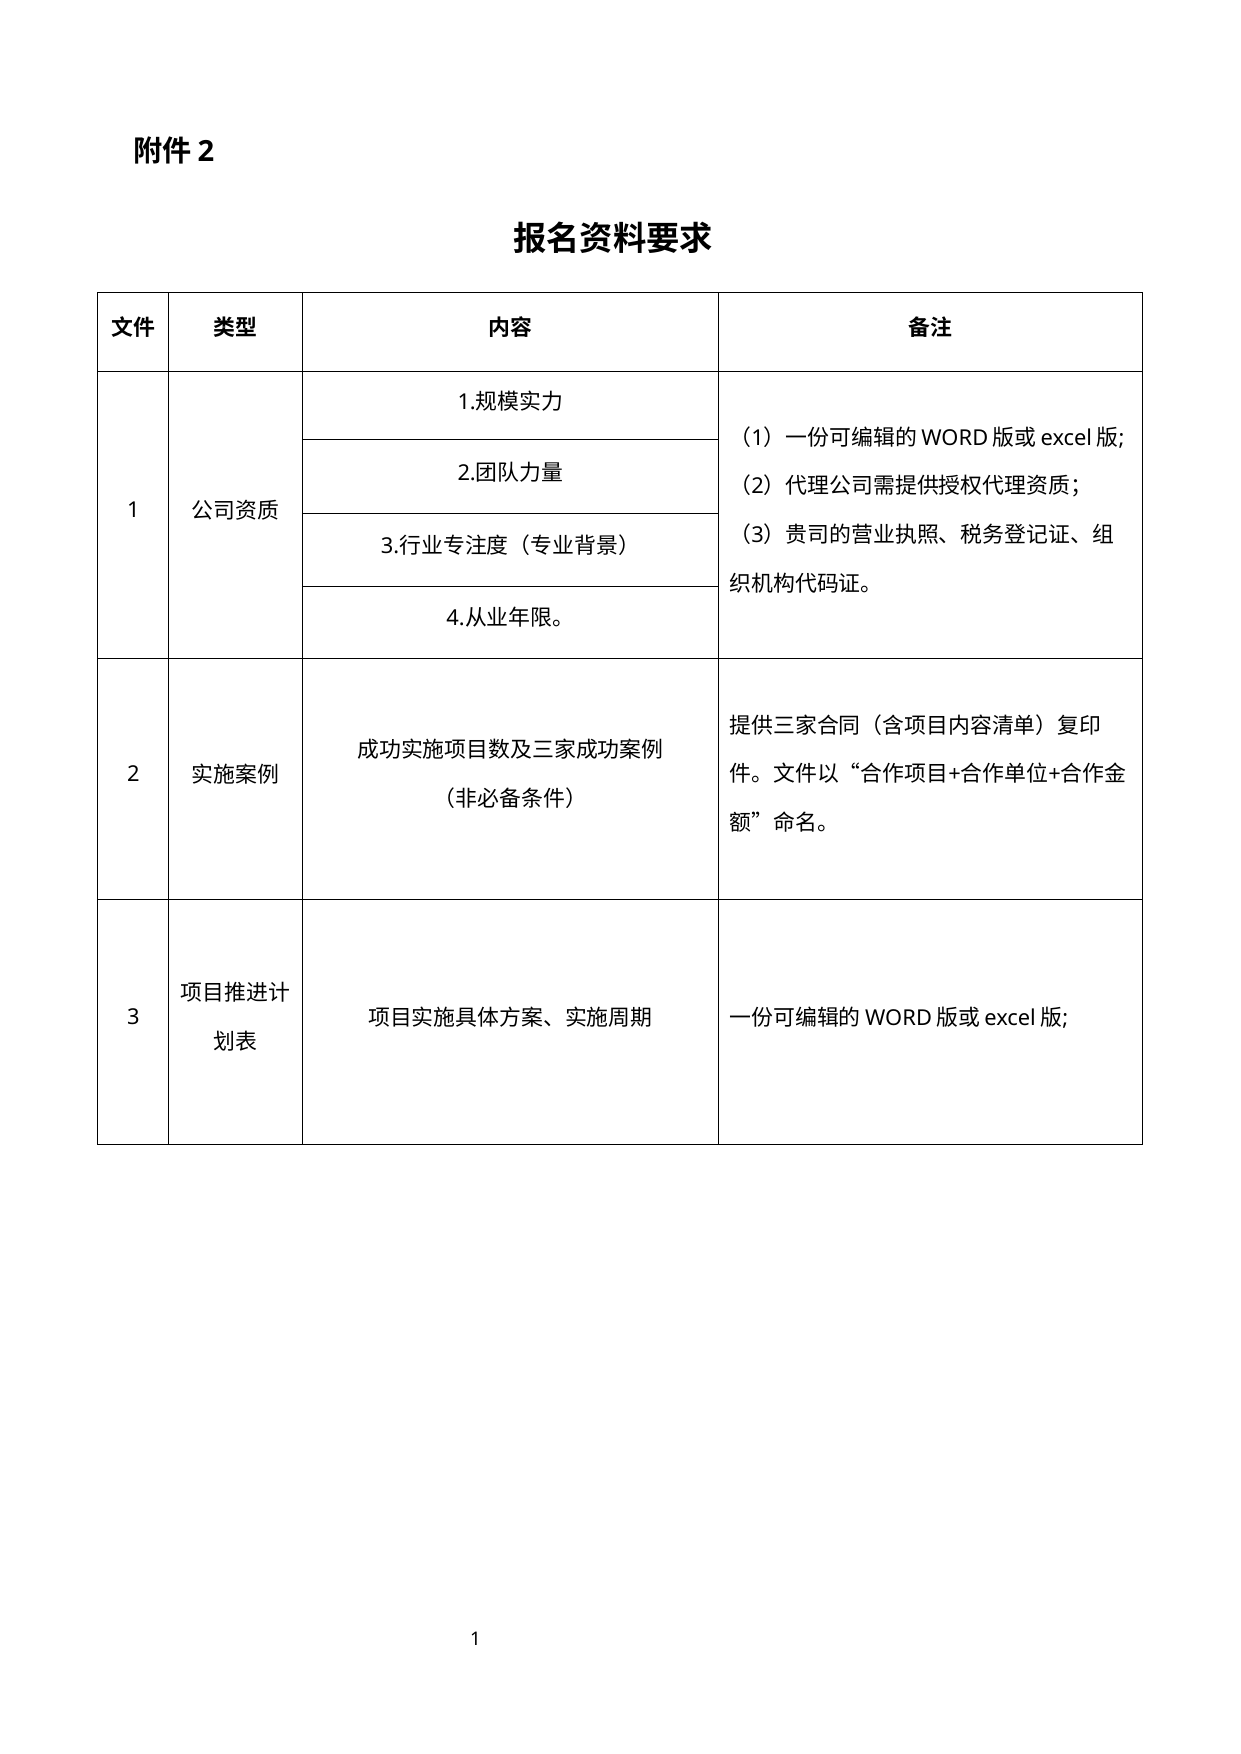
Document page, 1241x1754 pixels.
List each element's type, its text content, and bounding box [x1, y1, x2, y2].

text 报名资料要求 [133, 203, 1092, 268]
table_header 文件 [98, 293, 168, 371]
table_cell 公司资质 [169, 372, 302, 658]
table_header 内容 [303, 293, 718, 371]
table_cell 项目实施具体方案、实施周期 [303, 900, 718, 1144]
table_cell 2.团队力量 [303, 440, 718, 513]
table_cell 1.规模实力 [303, 372, 718, 439]
table_header 类型 [169, 293, 302, 371]
table_cell 4.从业年限。 [303, 587, 718, 658]
table_cell （1）一份可编辑的WORD版或excel版; （2）代理公司需提供授权代理资质； （3）贵司的营业执照、税务登记证、组织机构代码证。 [719, 372, 1142, 658]
table_cell 1 [98, 372, 168, 658]
table_cell 提供三家合同（含项目内容清单）复印件。文件以“合作项目+合作单位+合作金额”命名。 [719, 659, 1142, 899]
table_cell 3 [98, 900, 168, 1144]
table_cell 2 [98, 659, 168, 899]
table_header 备注 [719, 293, 1142, 371]
table_cell 一份可编辑的WORD版或excel版; [719, 900, 1142, 1144]
table_cell 3.行业专注度（专业背景） [303, 514, 718, 586]
table_cell 实施案例 [169, 659, 302, 899]
table_cell 成功实施项目数及三家成功案例 （非必备条件） [303, 659, 718, 899]
table_cell 项目推进计划表 [169, 900, 302, 1144]
text 附件2 [133, 117, 1092, 182]
